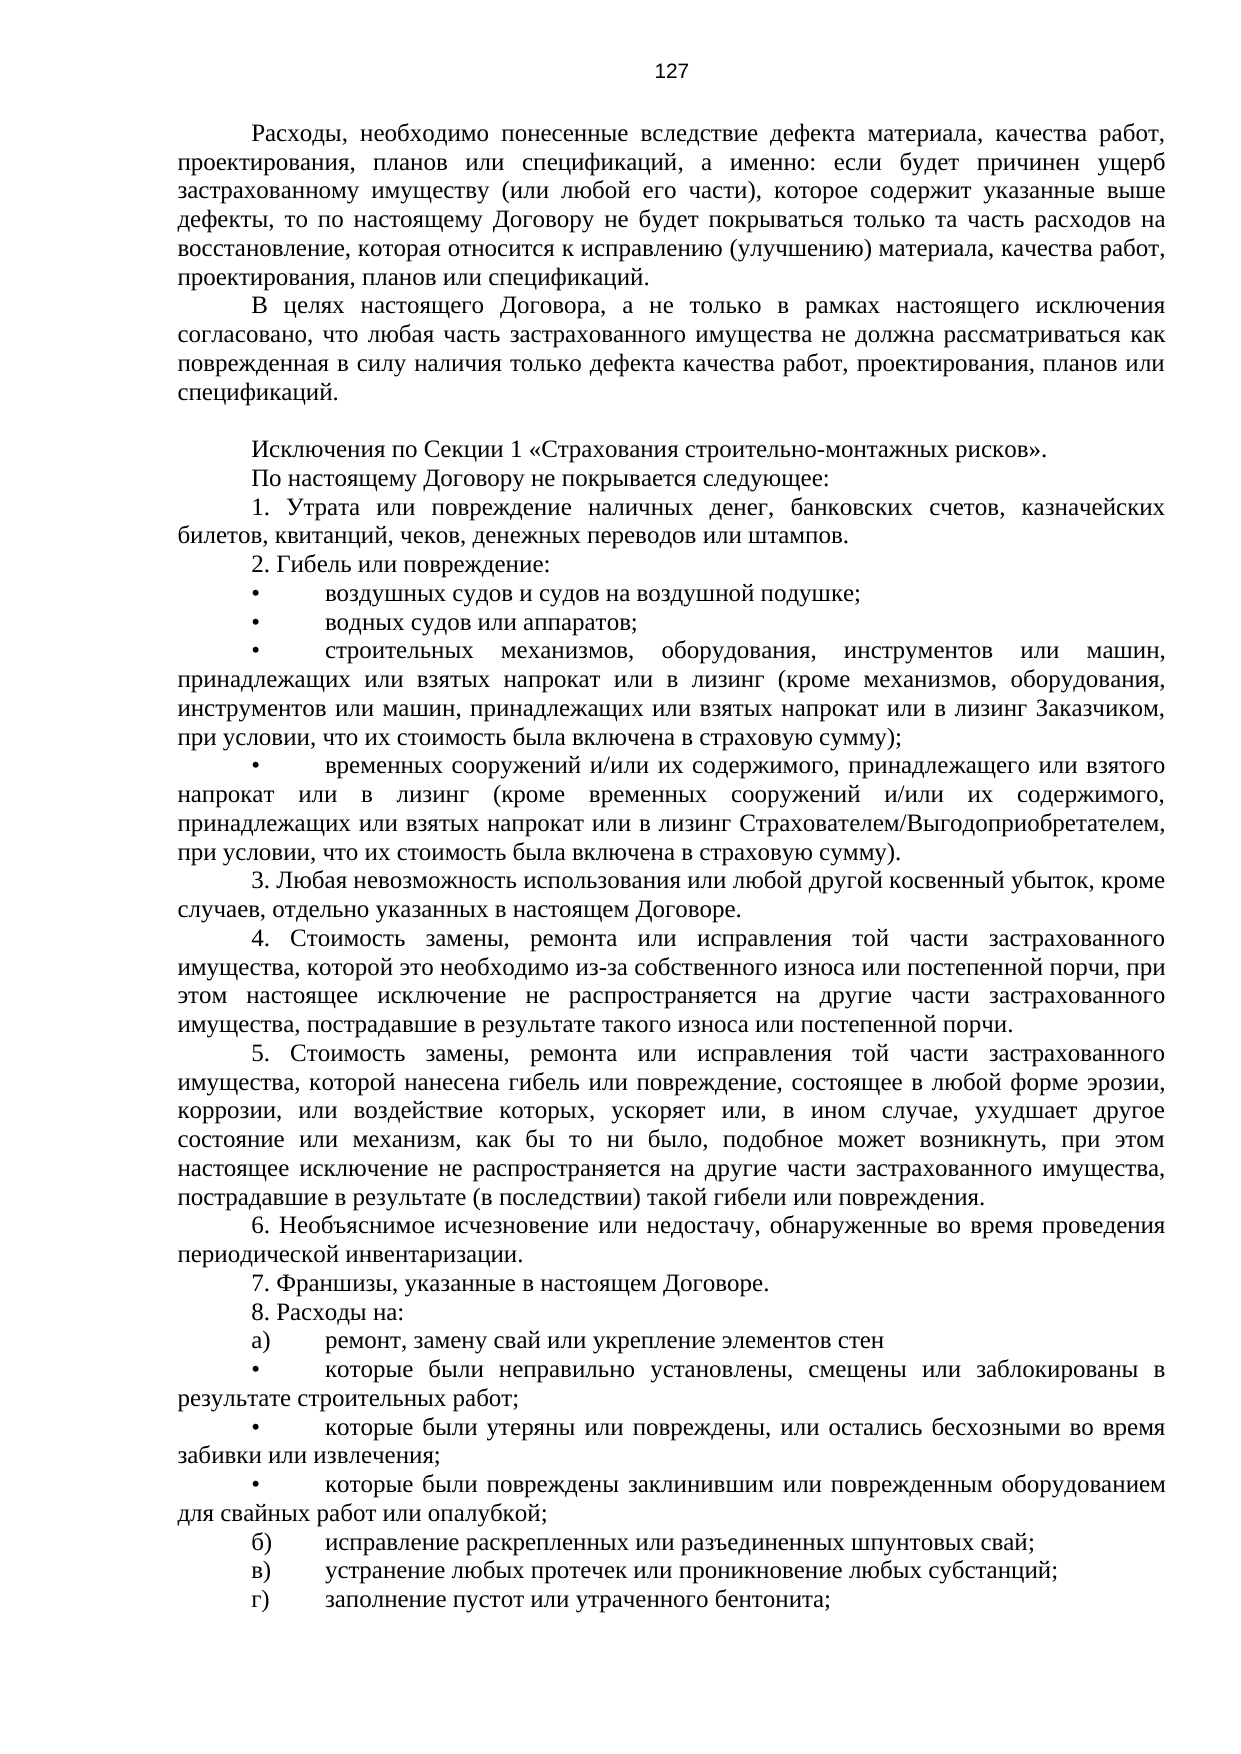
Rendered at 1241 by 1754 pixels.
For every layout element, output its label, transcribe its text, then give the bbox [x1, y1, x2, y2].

text Исключения по Секции 1 «Страхования строительно-монтажных рисков». [177, 434, 1166, 463]
text 6. Необъяснимое исчезновение или недостачу, обнаруженные во время проведения периодической инвентаризации. [177, 1211, 1166, 1268]
text 5. Стоимость замены, ремонта или исправления той части застрахованного имущества, которой нанесена гибель или повреждение, состоящее в любой форме эрозии, коррозии, или воздействие которых, ускоряет или, в ином случае, ухудшает другое состояние или механизм, как бы то ни было, подобное может возникнуть, при этом настоящее исключение не распространяется на другие части застрахованного имущества, пострадавшие в результате (в последствии) такой гибели или повреждения. [177, 1038, 1166, 1211]
text г) заполнение пустот или утраченного бентонита; [177, 1584, 1166, 1613]
text 3. Любая невозможность использования или любой другой косвенный убыток, кроме случаев, отдельно указанных в настоящем Договоре. [177, 866, 1166, 923]
text • временных сооружений и/или их содержимого, принадлежащего или взятого напрокат или в лизинг (кроме временных сооружений и/или их содержимого, принадлежащих или взятых напрокат или в лизинг Страхователем/Выгодоприобретателем, при условии, что их стоимость была включена в страховую сумму). [177, 751, 1166, 866]
text • которые были повреждены заклинившим или поврежденным оборудованием для свайных работ или опалубкой; [177, 1469, 1166, 1527]
text • которые были утеряны или повреждены, или остались бесхозными во время забивки или извлечения; [177, 1412, 1166, 1469]
text Расходы, необходимо понесенные вследствие дефекта материала, качества работ, проектирования, планов или спецификаций, а именно: если будет причинен ущерб застрахованному имуществу (или любой его части), которое содержит указанные выше дефекты, то по настоящему Договору не будет покрываться только та часть расходов на восстановление, которая относится к исправлению (улучшению) материала, качества работ, проектирования, планов или спецификаций. [177, 118, 1166, 291]
text б) исправление раскрепленных или разъединенных шпунтовых свай; [177, 1527, 1166, 1556]
text По настоящему Договору не покрывается следующее: [177, 463, 1166, 492]
text В целях настоящего Договора, а не только в рамках настоящего исключения согласовано, что любая часть застрахованного имущества не должна рассматриваться как поврежденная в силу наличия только дефекта качества работ, проектирования, планов или спецификаций. [177, 291, 1166, 406]
text • которые были неправильно установлены, смещены или заблокированы в результате строительных работ; [177, 1354, 1166, 1412]
text 1. Утрата или повреждение наличных денег, банковских счетов, казначейских билетов, квитанций, чеков, денежных переводов или штампов. [177, 492, 1166, 549]
text в) устранение любых протечек или проникновение любых субстанций; [177, 1556, 1166, 1584]
text 8. Расходы на: [177, 1297, 1166, 1326]
text 2. Гибель или повреждение: [177, 549, 1166, 578]
text • воздушных судов и судов на воздушной подушке; [177, 578, 1166, 607]
text а) ремонт, замену свай или укрепление элементов стен [177, 1326, 1166, 1354]
text 7. Франшизы, указанные в настоящем Договоре. [177, 1268, 1166, 1297]
text • водных судов или аппаратов; [177, 607, 1166, 636]
text • строительных механизмов, оборудования, инструментов или машин, принадлежащих или взятых напрокат или в лизинг (кроме механизмов, оборудования, инструментов или машин, принадлежащих или взятых напрокат или в лизинг Заказчиком, при условии, что их стоимость была включена в страховую сумму); [177, 636, 1166, 751]
text 4. Стоимость замены, ремонта или исправления той части застрахованного имущества, которой это необходимо из-за собственного износа или постепенной порчи, при этом настоящее исключение не распространяется на другие части застрахованного имущества, пострадавшие в результате такого износа или постепенной порчи. [177, 923, 1166, 1038]
